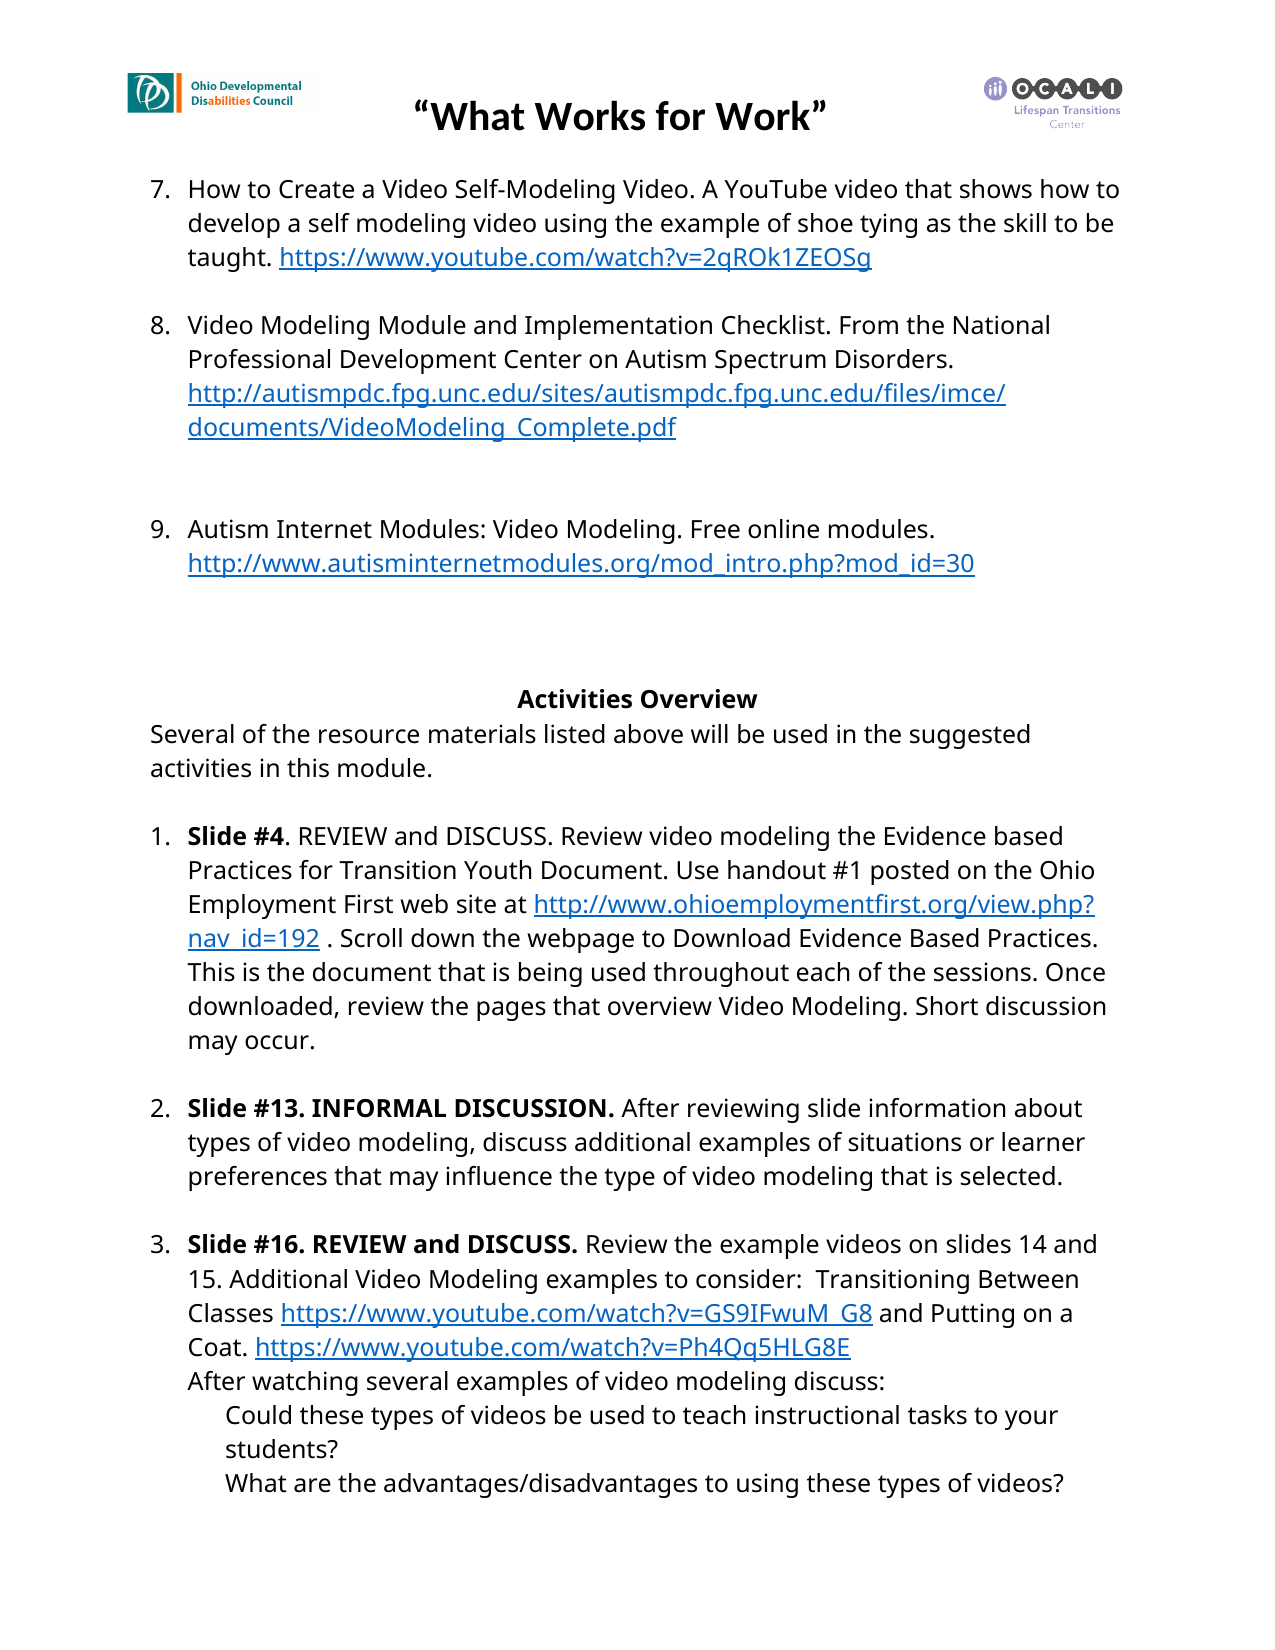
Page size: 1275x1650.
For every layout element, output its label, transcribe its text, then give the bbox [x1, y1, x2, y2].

text After watching several examples of video modeling discuss: [187, 1363, 1125, 1397]
picture [981, 75, 1125, 131]
text Could these types of videos be used to teach instructional tasks to your students? [225, 1397, 1125, 1466]
list How to Create a Video Self-Modeling Video. A YouTube video that shows how to develop a self modeling video using the example of shoe tying as the skill to be taught. https://www.youtube.com/watch?v=2qROk1ZEOSg [150, 171, 1125, 273]
text What are the advantages/disadvantages to using these types of videos? [225, 1466, 1125, 1500]
text Activities Overview [150, 682, 1125, 716]
list Slide #13. INFORMAL DISCUSSION. After reviewing slide information about types of video modeling, discuss additional examples of situations or learner preferences that may influence the type of video modeling that is selected. [150, 1091, 1125, 1193]
picture [122, 73, 322, 117]
list Slide #16. REVIEW and DISCUSS. Review the example videos on slides 14 and 15. Additional Video Modeling examples to consider: Transitioning Between Classes https://www.youtube.com/watch?v=GS9IFwuM_G8 and Putting on a Coat. https://www.youtube.com/watch?v=Ph4Qq5HLG8E [150, 1227, 1125, 1363]
list Video Modeling Module and Implementation Checklist. From the National Professional Development Center on Autism Spectrum Disorders. http://autismpdc.fpg.unc.edu/sites/autismpdc.fpg.unc.edu/files/imce/documents/VideoModeling_Complete.pdf [150, 307, 1125, 444]
list Slide #4. REVIEW and DISCUSS. Review video modeling the Evidence based Practices for Transition Youth Document. Use handout #1 posted on the Ohio Employment First web site at http://www.ohioemploymentfirst.org/view.php?nav_id=192 . Scroll down the webpage to Download Evidence Based Practices. This is the document that is being used throughout each of the sessions. Once downloaded, review the pages that overview Video Modeling. Short discussion may occur. [150, 818, 1125, 1057]
text Several of the resource materials listed above will be used in the suggested activities in this module. [150, 716, 1125, 784]
list Autism Internet Modules: Video Modeling. Free online modules. http://www.autisminternetmodules.org/mod_intro.php?mod_id=30 [150, 512, 1125, 580]
